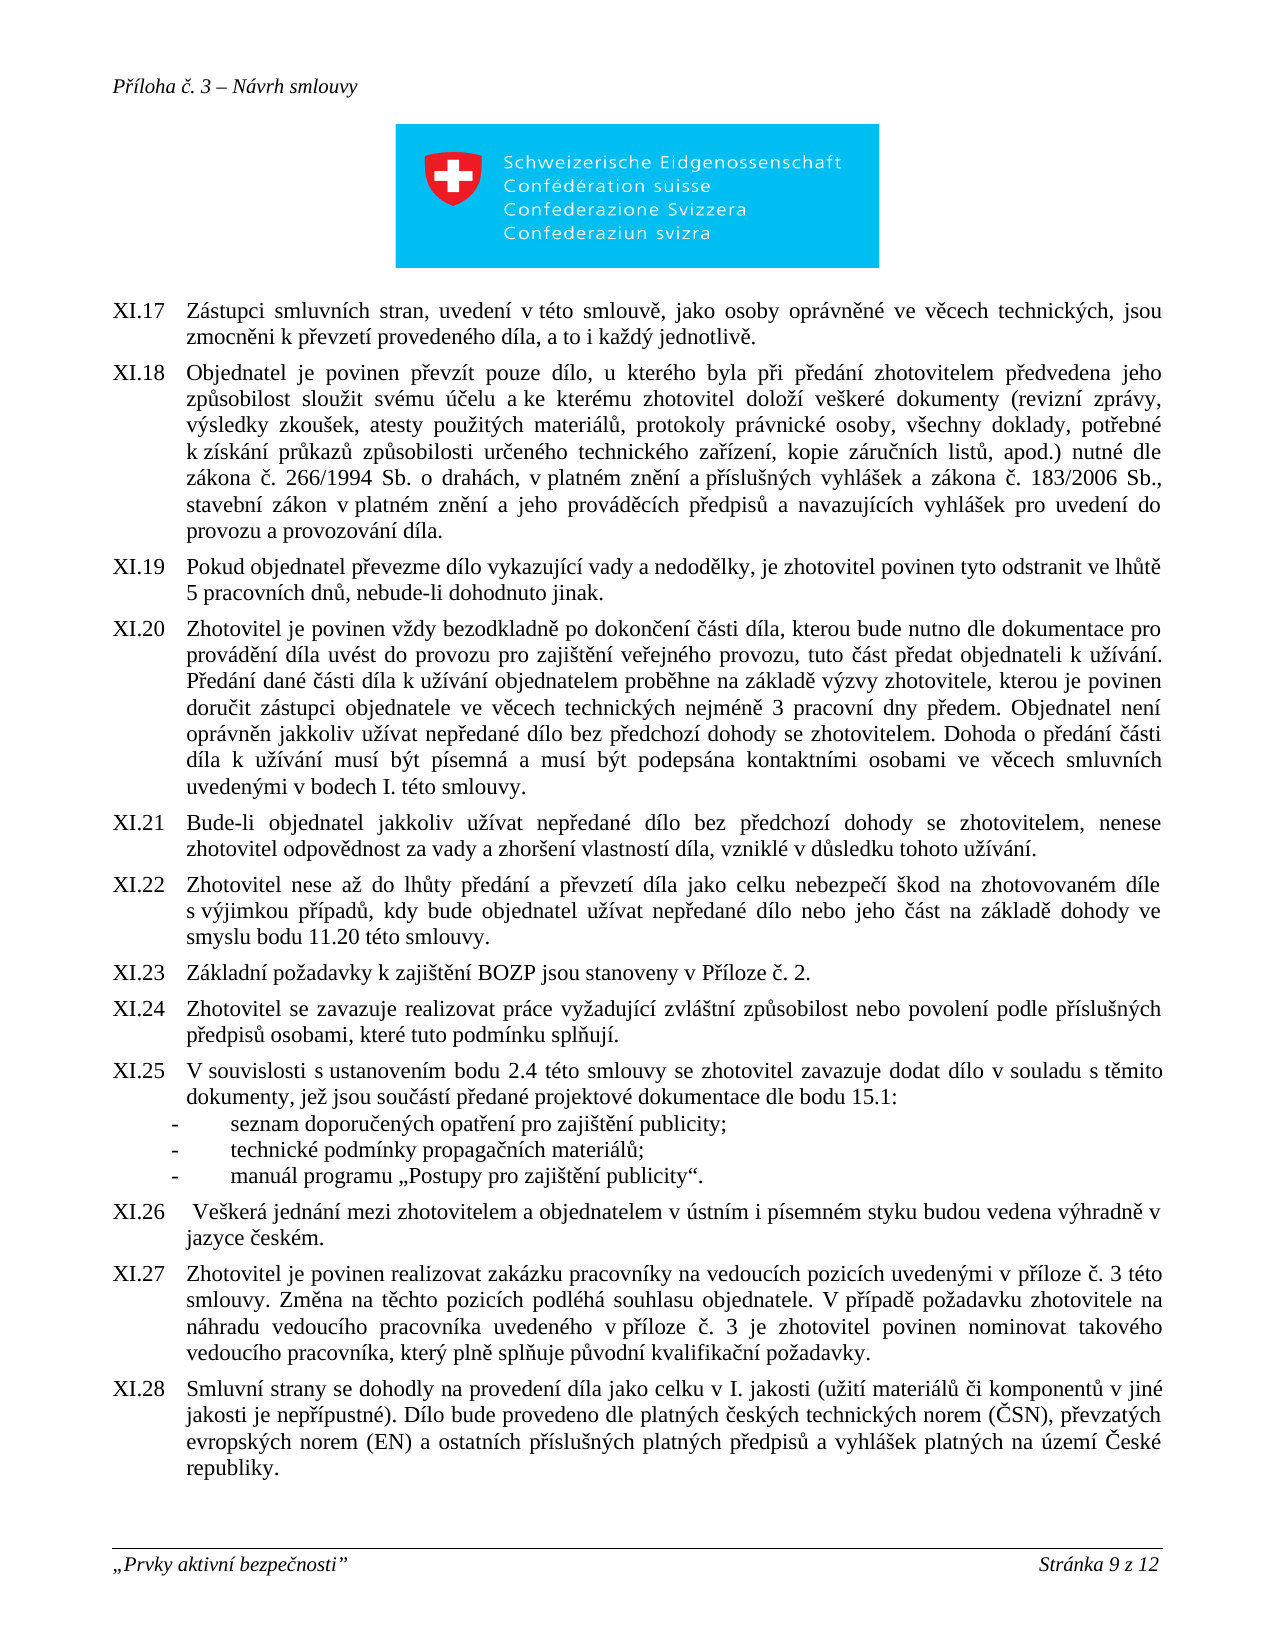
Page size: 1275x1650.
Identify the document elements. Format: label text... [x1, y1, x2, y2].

list Smluvní strany se dohodly na provedení díla jako celku v I. jakosti (užití materiálů či komponentů v jiné jakosti je nepřípustné). Dílo bude provedeno dle platných českých technických norem (ČSN), převzatých evropských norem (EN) a ostatních příslušných platných předpisů a vyhlášek platných na území České republiky. [112, 1375, 1163, 1480]
list Bude-li objednatel jakkoliv užívat nepředané dílo bez předchozí dohody se zhotovitelem, nenese zhotovitel odpovědnost za vady a zhoršení vlastností díla, vzniklé v důsledku tohoto užívání. [112, 809, 1163, 861]
list Veškerá jednání mezi zhotovitelem a objednatelem v ústním i písemném styku budou vedena výhradně v jazyce českém. [112, 1198, 1163, 1251]
list Objednatel je povinen převzít pouze dílo, u kterého byla při předání zhotovitelem předvedena jeho způsobilost sloužit svému účelu a ke kterému zhotovitel doloží veškeré dokumenty (revizní zprávy, výsledky zkoušek, atesty použitých materiálů, protokoly právnické osoby, všechny doklady, potřebné k získání průkazů způsobilosti určeného technického zařízení, kopie záručních listů, apod.) nutné dle zákona č. 266/1994 Sb. o drahách, v platném znění a příslušných vyhlášek a zákona č. 183/2006 Sb., stavební zákon v platném znění a jeho prováděcích předpisů a navazujících vyhlášek pro uvedení do provozu a provozování díla. [112, 359, 1163, 543]
list Zhotovitel nese až do lhůty předání a převzetí díla jako celku nebezpečí škod na zhotovovaném díle s výjimkou případů, kdy bude objednatel užívat nepředané dílo nebo jeho část na základě dohody ve smyslu bodu 11.20 této smlouvy. [112, 871, 1163, 950]
list Základní požadavky k zajištění BOZP jsou stanoveny v Příloze č. 2. [112, 959, 1163, 986]
list manuál programu „Postupy pro zajištění publicity“. [171, 1162, 1163, 1189]
picture [425, 153, 481, 205]
list Zástupci smluvních stran, uvedení v této smlouvě, jako osoby oprávněné ve věcech technických, jsou zmocněni k převzetí provedeného díla, a to i každý jednotlivě. [112, 297, 1163, 349]
list Zhotovitel je povinen vždy bezodkladně po dokončení části díla, kterou bude nutno dle dokumentace pro provádění díla uvést do provozu pro zajištění veřejného provozu, tuto část předat objednateli k užívání. Předání dané části díla k užívání objednatelem proběhne na základě výzvy zhotovitele, kterou je povinen doručit zástupci objednatele ve věcech technických nejméně 3 pracovní dny předem. Objednatel není oprávněn jakkoliv užívat nepředané dílo bez předchozí dohody se zhotovitelem. Dohoda o předání části díla k užívání musí být písemná a musí být podepsána kontaktními osobami ve věcech smluvních uvedenými v bodech I. této smlouvy. [112, 615, 1163, 799]
list technické podmínky propagačních materiálů; [171, 1136, 1163, 1162]
list Zhotovitel se zavazuje realizovat práce vyžadující zvláštní způsobilost nebo povolení podle příslušných předpisů osobami, které tuto podmínku splňují. [112, 995, 1163, 1048]
list V souvislosti s ustanovením bodu 2.4 této smlouvy se zhotovitel zavazuje dodat dílo v souladu s těmito dokumenty, jež jsou součástí předané projektové dokumentace dle bodu 15.1: [112, 1057, 1163, 1110]
list Pokud objednatel převezme dílo vykazující vady a nedodělky, je zhotovitel povinen tyto odstranit ve lhůtě 5 pracovních dnů, nebude-li dohodnuto jinak. [112, 553, 1163, 605]
list seznam doporučených opatření pro zajištění publicity; [171, 1110, 1163, 1136]
list Zhotovitel je povinen realizovat zakázku pracovníky na vedoucích pozicích uvedenými v příloze č. 3 této smlouvy. Změna na těchto pozicích podléhá souhlasu objednatele. V případě požadavku zhotovitele na náhradu vedoucího pracovníka uvedeného v příloze č. 3 je zhotovitel povinen nominovat takového vedoucího pracovníka, který plně splňuje původní kvalifikační požadavky. [112, 1260, 1163, 1366]
